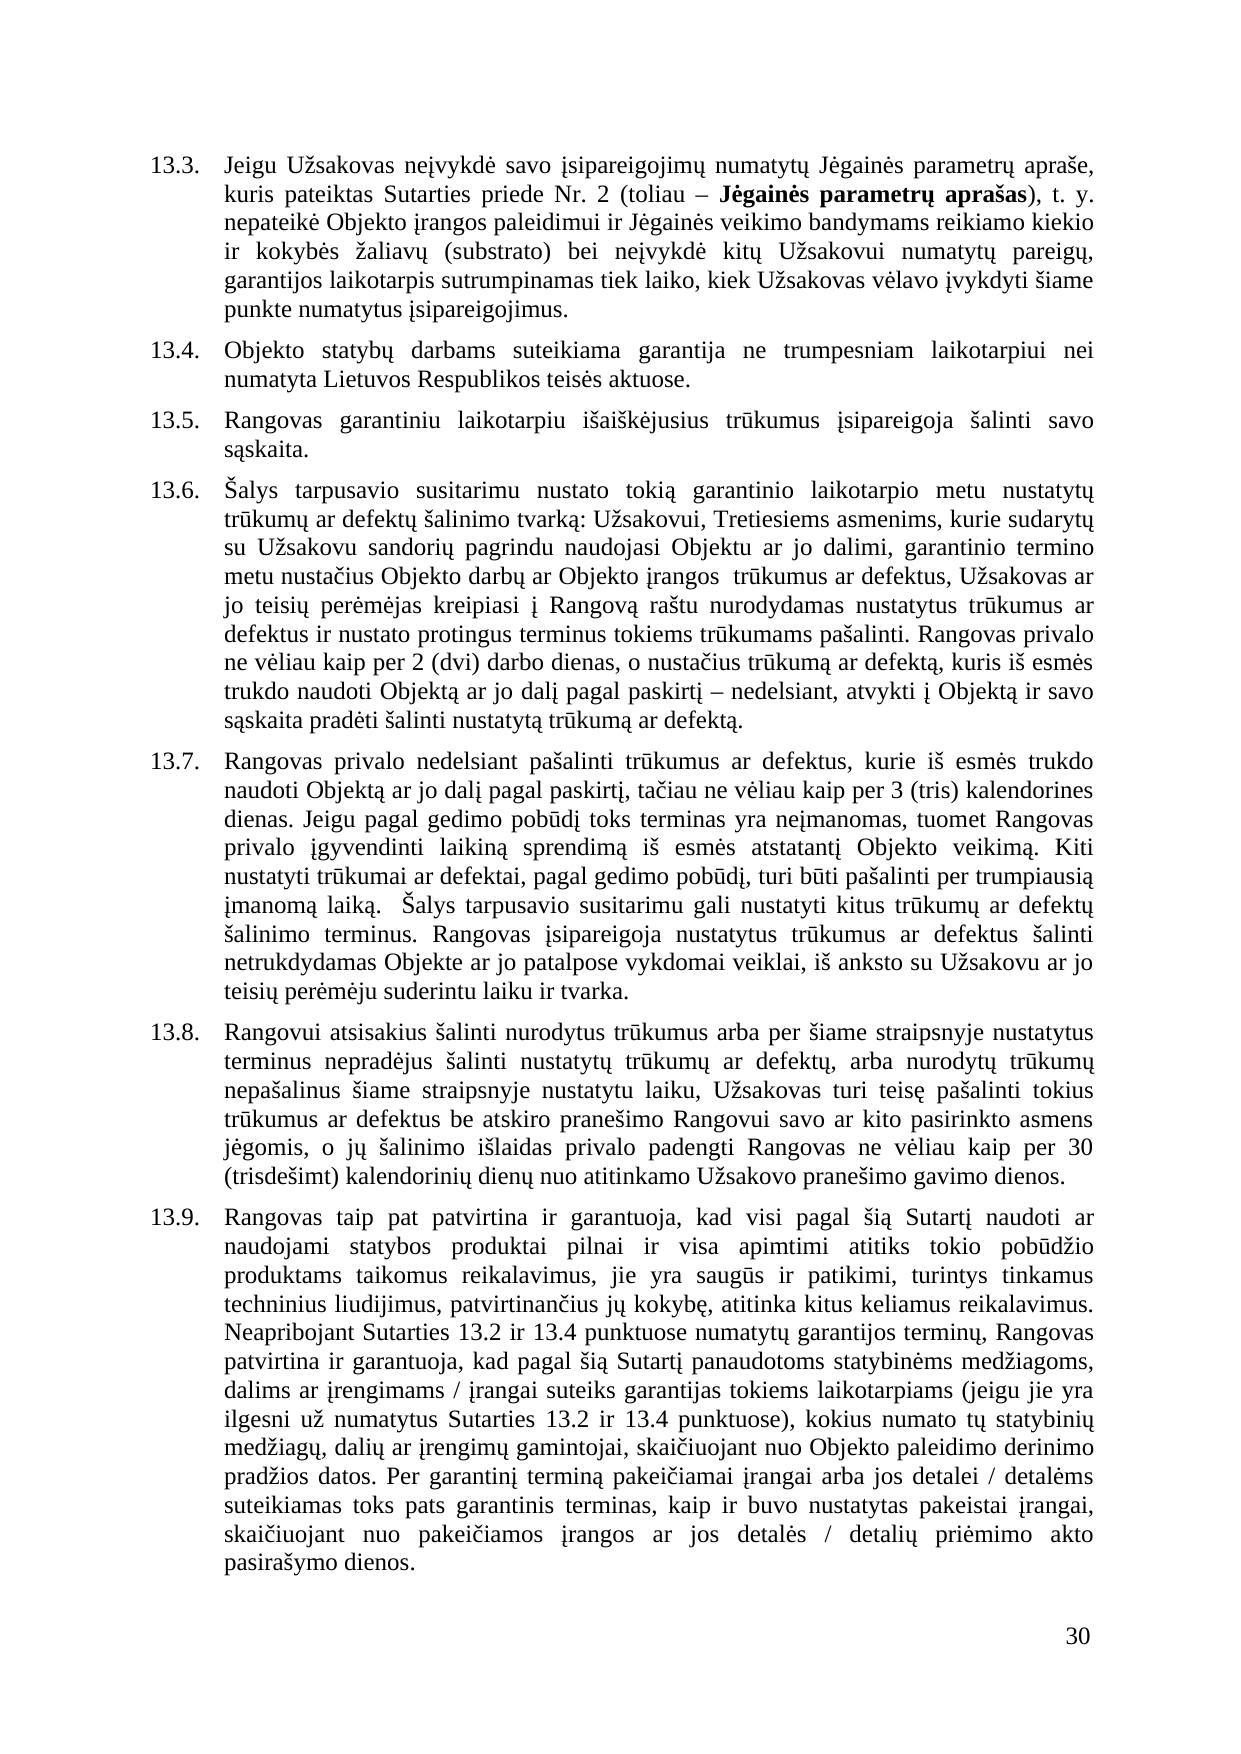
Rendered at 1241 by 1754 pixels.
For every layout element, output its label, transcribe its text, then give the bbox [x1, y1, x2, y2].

title Jeigu Užsakovas neįvykdė savo įsipareigojimų numatytų Jėgainės parametrų apraše, kuris pateiktas Sutarties priede Nr. 2 (toliau – Jėgainės parametrų aprašas), t. y. nepateikė Objekto įrangos paleidimui ir Jėgainės veikimo bandymams reikiamo kiekio ir kokybės žaliavų (substrato) bei neįvykdė kitų Užsakovui numatytų pareigų, garantijos laikotarpis sutrumpinamas tiek laiko, kiek Užsakovas vėlavo įvykdyti šiame punkte numatytus įsipareigojimus. [150, 150, 1095, 322]
title Šalys tarpusavio susitarimu nustato tokią garantinio laikotarpio metu nustatytų trūkumų ar defektų šalinimo tvarką: Užsakovui, Tretiesiems asmenims, kurie sudarytų su Užsakovu sandorių pagrindu naudojasi Objektu ar jo dalimi, garantinio termino metu nustačius Objekto darbų ar Objekto įrangos trūkumus ar defektus, Užsakovas ar jo teisių perėmėjas kreipiasi į Rangovą raštu nurodydamas nustatytus trūkumus ar defektus ir nustato protingus terminus tokiems trūkumams pašalinti. Rangovas privalo ne vėliau kaip per 2 (dvi) darbo dienas, o nustačius trūkumą ar defektą, kuris iš esmės trukdo naudoti Objektą ar jo dalį pagal paskirtį – nedelsiant, atvykti į Objektą ir savo sąskaita pradėti šalinti nustatytą trūkumą ar defektą. [150, 475, 1095, 734]
title Rangovas taip pat patvirtina ir garantuoja, kad visi pagal šią Sutartį naudoti ar naudojami statybos produktai pilnai ir visa apimtimi atitiks tokio pobūdžio produktams taikomus reikalavimus, jie yra saugūs ir patikimi, turintys tinkamus techninius liudijimus, patvirtinančius jų kokybę, atitinka kitus keliamus reikalavimus. Neapribojant Sutarties 13.2 ir 13.4 punktuose numatytų garantijos terminų, Rangovas patvirtina ir garantuoja, kad pagal šią Sutartį panaudotoms statybinėms medžiagoms, dalims ar įrengimams / įrangai suteiks garantijas tokiems laikotarpiams (jeigu jie yra ilgesni už numatytus Sutarties 13.2 ir 13.4 punktuose), kokius numato tų statybinių medžiagų, dalių ar įrengimų gamintojai, skaičiuojant nuo Objekto paleidimo derinimo pradžios datos. Per garantinį terminą pakeičiamai įrangai arba jos detalei / detalėms suteikiamas toks pats garantinis terminas, kaip ir buvo nustatytas pakeistai įrangai, skaičiuojant nuo pakeičiamos įrangos ar jos detalės / detalių priėmimo akto pasirašymo dienos. [150, 1202, 1095, 1576]
title Rangovui atsisakius šalinti nurodytus trūkumus arba per šiame straipsnyje nustatytus terminus nepradėjus šalinti nustatytų trūkumų ar defektų, arba nurodytų trūkumų nepašalinus šiame straipsnyje nustatytu laiku, Užsakovas turi teisę pašalinti tokius trūkumus ar defektus be atskiro pranešimo Rangovui savo ar kito pasirinkto asmens jėgomis, o jų šalinimo išlaidas privalo padengti Rangovas ne vėliau kaip per 30 (trisdešimt) kalendorinių dienų nuo atitinkamo Užsakovo pranešimo gavimo dienos. [150, 1017, 1095, 1190]
title Rangovas garantiniu laikotarpiu išaiškėjusius trūkumus įsipareigoja šalinti savo sąskaita. [150, 405, 1095, 462]
title Objekto statybų darbams suteikiama garantija ne trumpesniam laikotarpiui nei numatyta Lietuvos Respublikos teisės aktuose. [150, 335, 1095, 392]
title Rangovas privalo nedelsiant pašalinti trūkumus ar defektus, kurie iš esmės trukdo naudoti Objektą ar jo dalį pagal paskirtį, tačiau ne vėliau kaip per 3 (tris) kalendorines dienas. Jeigu pagal gedimo pobūdį toks terminas yra neįmanomas, tuomet Rangovas privalo įgyvendinti laikiną sprendimą iš esmės atstatantį Objekto veikimą. Kiti nustatyti trūkumai ar defektai, pagal gedimo pobūdį, turi būti pašalinti per trumpiausią įmanomą laiką. Šalys tarpusavio susitarimu gali nustatyti kitus trūkumų ar defektų šalinimo terminus. Rangovas įsipareigoja nustatytus trūkumus ar defektus šalinti netrukdydamas Objekte ar jo patalpose vykdomai veiklai, iš anksto su Užsakovu ar jo teisių perėmėju suderintu laiku ir tvarka. [150, 746, 1095, 1005]
